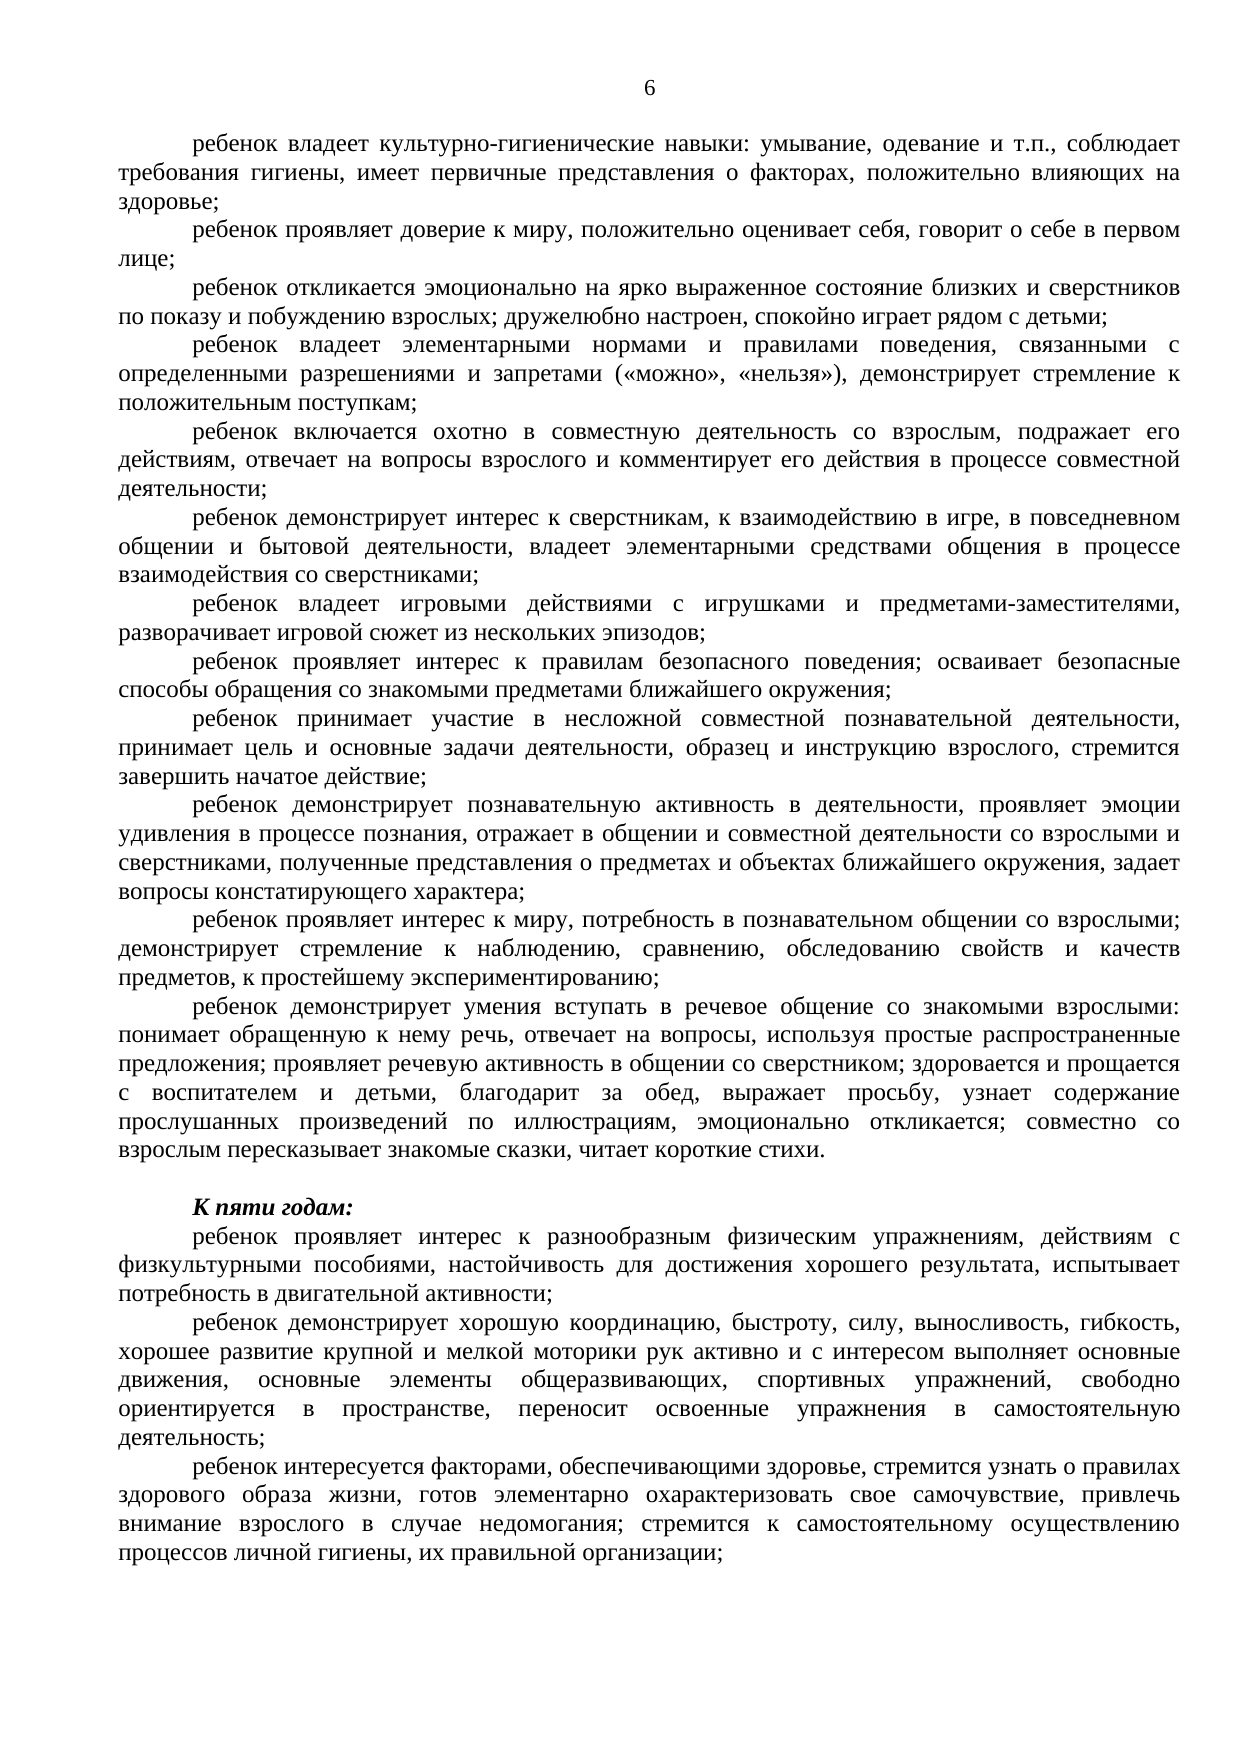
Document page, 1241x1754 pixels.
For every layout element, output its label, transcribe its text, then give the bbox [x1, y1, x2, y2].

text ребенок демонстрирует интерес к сверстникам, к взаимодействию в игре, в повседневном общении и бытовой деятельности, владеет элементарными средствами общения в процессе взаимодействия со сверстниками; [118, 502, 1181, 588]
text ребенок владеет культурно-гигиенические навыки: умывание, одевание и т.п., соблюдает требования гигиены, имеет первичные представления о факторах, положительно влияющих на здоровье; [118, 128, 1181, 214]
text ребенок проявляет интерес к правилам безопасного поведения; осваивает безопасные способы обращения со знакомыми предметами ближайшего окружения; [118, 646, 1181, 703]
text К пяти годам: [118, 1192, 1181, 1221]
text ребенок включается охотно в совместную деятельность со взрослым, подражает его действиям, отвечает на вопросы взрослого и комментирует его действия в процессе совместной деятельности; [118, 416, 1181, 502]
text ребенок принимает участие в несложной совместной познавательной деятельности, принимает цель и основные задачи деятельности, образец и инструкцию взрослого, стремится завершить начатое действие; [118, 703, 1181, 789]
text ребенок интересуется факторами, обеспечивающими здоровье, стремится узнать о правилах здорового образа жизни, готов элементарно охарактеризовать свое самочувствие, привлечь внимание взрослого в случае недомогания; стремится к самостоятельному осуществлению процессов личной гигиены, их правильной организации; [118, 1451, 1181, 1566]
text ребенок проявляет интерес к миру, потребность в познавательном общении со взрослыми; демонстрирует стремление к наблюдению, сравнению, обследованию свойств и качеств предметов, к простейшему экспериментированию; [118, 904, 1181, 991]
text ребенок откликается эмоционально на ярко выраженное состояние близких и сверстников по показу и побуждению взрослых; дружелюбно настроен, спокойно играет рядом с детьми; [118, 272, 1181, 329]
list ребенок проявляет интерес к разнообразным физическим упражнениям, действиям с физкультурными пособиями, настойчивость для достижения хорошего результата, испытывает потребность в двигательной активности; [118, 1221, 1181, 1307]
text ребенок демонстрирует познавательную активность в деятельности, проявляет эмоции удивления в процессе познания, отражает в общении и совместной деятельности со взрослыми и сверстниками, полученные представления о предметах и объектах ближайшего окружения, задает вопросы констатирующего характера; [118, 789, 1181, 904]
text ребенок проявляет доверие к миру, положительно оценивает себя, говорит о себе в первом лице; [118, 214, 1181, 272]
text ребенок владеет элементарными нормами и правилами поведения, связанными с определенными разрешениями и запретами («можно», «нельзя»), демонстрирует стремление к положительным поступкам; [118, 329, 1181, 416]
text ребенок владеет игровыми действиями с игрушками и предметами-заместителями, разворачивает игровой сюжет из нескольких эпизодов; [118, 588, 1181, 646]
list ребенок демонстрирует хорошую координацию, быстроту, силу, выносливость, гибкость, хорошее развитие крупной и мелкой моторики рук активно и с интересом выполняет основные движения, основные элементы общеразвивающих, спортивных упражнений, свободно ориентируется в пространстве, переносит освоенные упражнения в самостоятельную деятельность; [118, 1307, 1181, 1451]
text ребенок демонстрирует умения вступать в речевое общение со знакомыми взрослыми: понимает обращенную к нему речь, отвечает на вопросы, используя простые распространенные предложения; проявляет речевую активность в общении со сверстником; здоровается и прощается с воспитателем и детьми, благодарит за обед, выражает просьбу, узнает содержание прослушанных произведений по иллюстрациям, эмоционально откликается; совместно со взрослым пересказывает знакомые сказки, читает короткие стихи. [118, 991, 1181, 1163]
